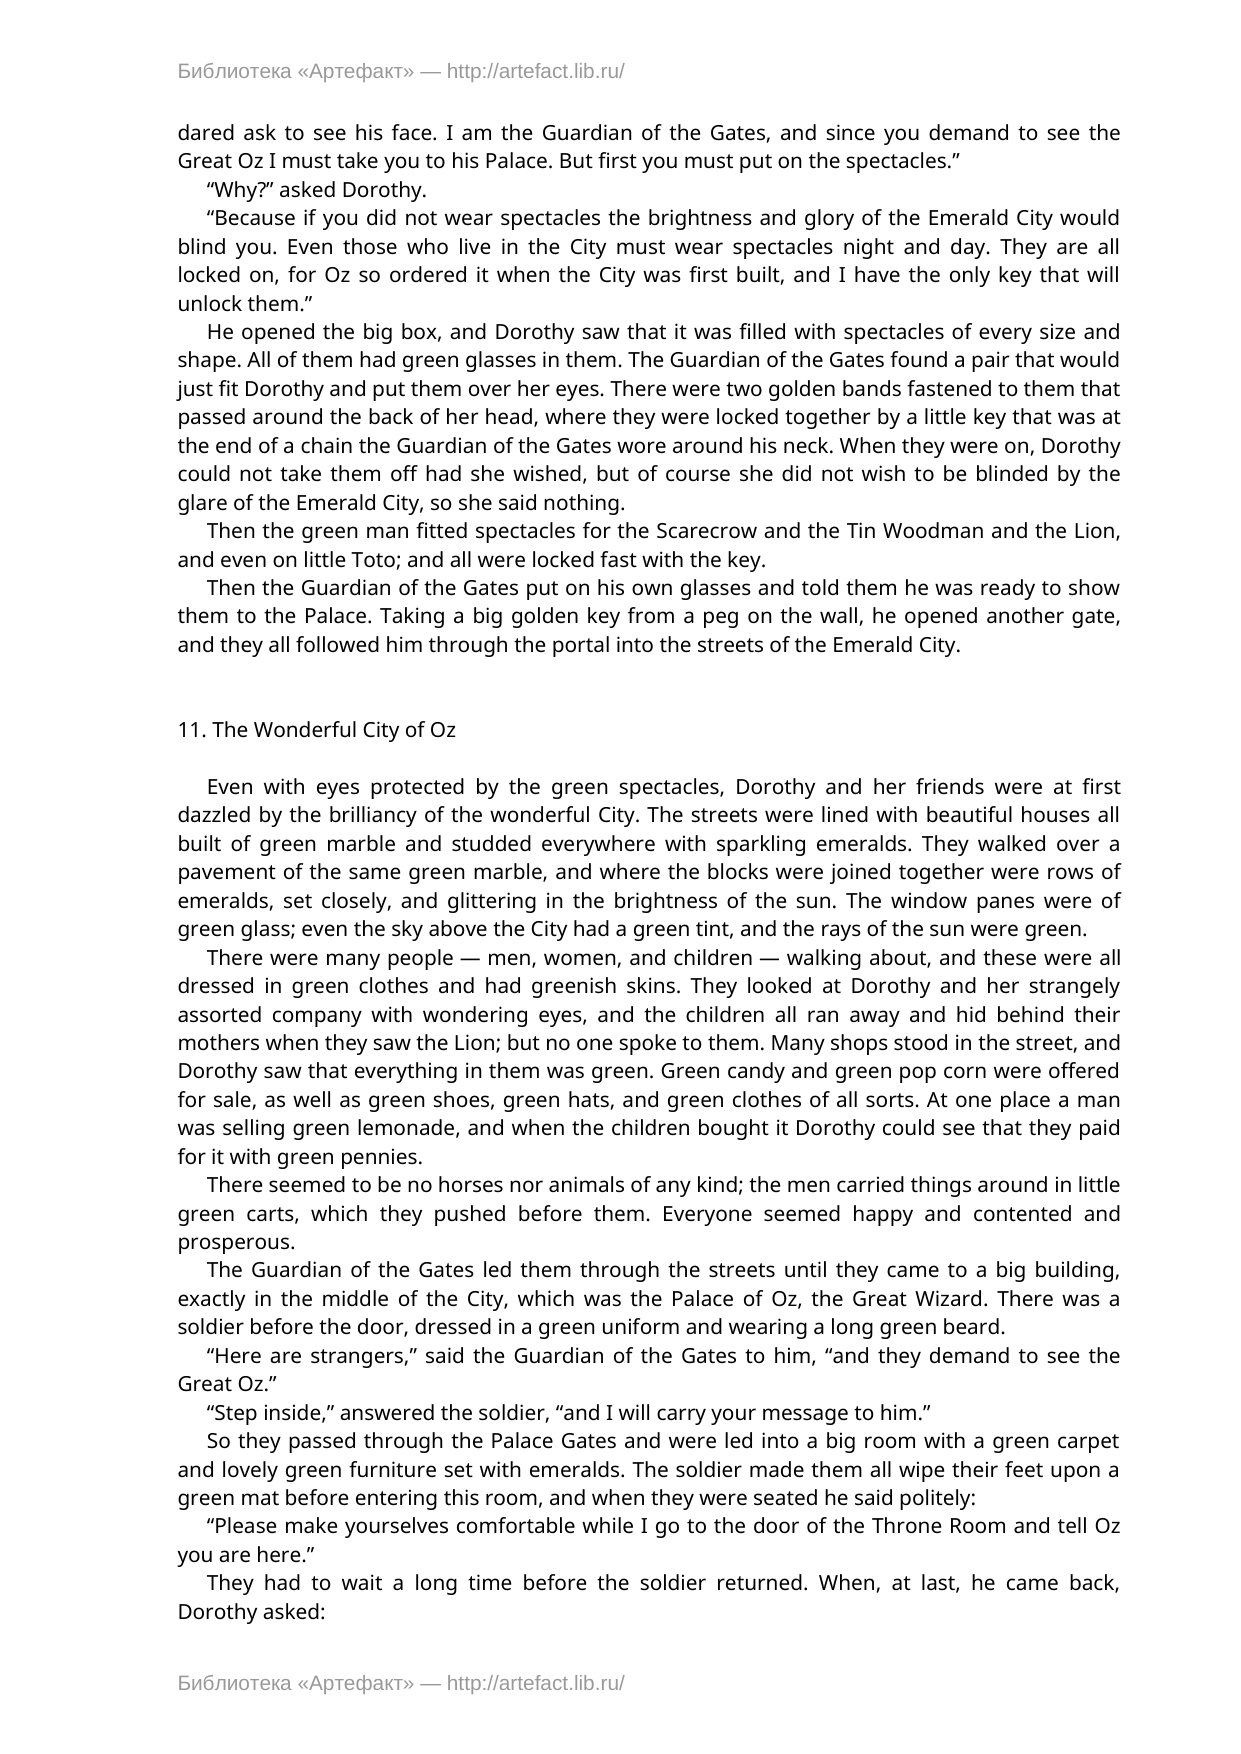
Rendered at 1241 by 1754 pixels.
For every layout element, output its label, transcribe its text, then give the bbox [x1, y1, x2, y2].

text “Please make yourselves comfortable while I go to the door of the Throne Room and tell Oz you are here.” [177, 1512, 1122, 1568]
text There seemed to be no horses nor animals of any kind; the men carried things around in little green carts, which they pushed before them. Everyone seemed happy and contented and prosperous. [177, 1170, 1122, 1256]
subtitle 11. The Wonderful City of Oz [177, 715, 1122, 744]
text “Because if you did not wear spectacles the brightness and glory of the Emerald City would blind you. Even those who live in the City must wear spectacles night and day. They are all locked on, for Oz so ordered it when the City was first built, and I have the only key that will unlock them.” [177, 203, 1122, 317]
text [177, 118, 1122, 175]
text The Guardian of the Gates led them through the streets until they came to a big building, exactly in the middle of the City, which was the Palace of Oz, the Great Wizard. There was a soldier before the door, dressed in a green uniform and wearing a long green beard. [177, 1256, 1122, 1341]
text “Why?” asked Dorothy. [177, 175, 1122, 203]
text “Here are strangers,” said the Guardian of the Gates to him, “and they demand to see the Great Oz.” [177, 1341, 1122, 1398]
text “Step inside,” answered the soldier, “and I will carry your message to him.” [177, 1398, 1122, 1426]
text So they passed through the Palace Gates and were led into a big room with a green carpet and lovely green furniture set with emeralds. The soldier made them all wipe their feet upon a green mat before entering this room, and when they were seated he said politely: [177, 1426, 1122, 1512]
text Even with eyes protected by the green spectacles, Dorothy and her friends were at first dazzled by the brilliancy of the wonderful City. The streets were lined with beautiful houses all built of green marble and studded everywhere with sparkling emeralds. They walked over a pavement of the same green marble, and where the blocks were joined together were rows of emeralds, set closely, and glittering in the brightness of the sun. The window panes were of green glass; even the sky above the City had a green tint, and the rays of the sun were green. [177, 772, 1122, 943]
text They had to wait a long time before the soldier returned. When, at last, he came back, Dorothy asked: [177, 1568, 1122, 1625]
text Then the Guardian of the Gates put on his own glasses and told them he was ready to show them to the Palace. Taking a big golden key from a peg on the wall, he opened another gate, and they all followed him through the portal into the streets of the Emerald City. [177, 573, 1122, 658]
text He opened the big box, and Dorothy saw that it was filled with spectacles of every size and shape. All of them had green glasses in them. The Guardian of the Gates found a pair that would just fit Dorothy and put them over her eyes. There were two golden bands fastened to them that passed around the back of her head, where they were locked together by a little key that was at the end of a chain the Guardian of the Gates wore around his neck. When they were on, Dorothy could not take them off had she wished, but of course she did not wish to be blinded by the glare of the Emerald City, so she said nothing. [177, 317, 1122, 516]
text Then the green man fitted spectacles for the Scarecrow and the Tin Woodman and the Lion, and even on little Toto; and all were locked fast with the key. [177, 516, 1122, 573]
text There were many people — men, women, and children — walking about, and these were all dressed in green clothes and had greenish skins. They looked at Dorothy and her strangely assorted company with wondering eyes, and the children all ran away and hid behind their mothers when they saw the Lion; but no one spoke to them. Many shops stood in the street, and Dorothy saw that everything in them was green. Green candy and green pop corn were offered for sale, as well as green shoes, green hats, and green clothes of all sorts. At one place a man was selling green lemonade, and when the children bought it Dorothy could see that they paid for it with green pennies. [177, 943, 1122, 1170]
